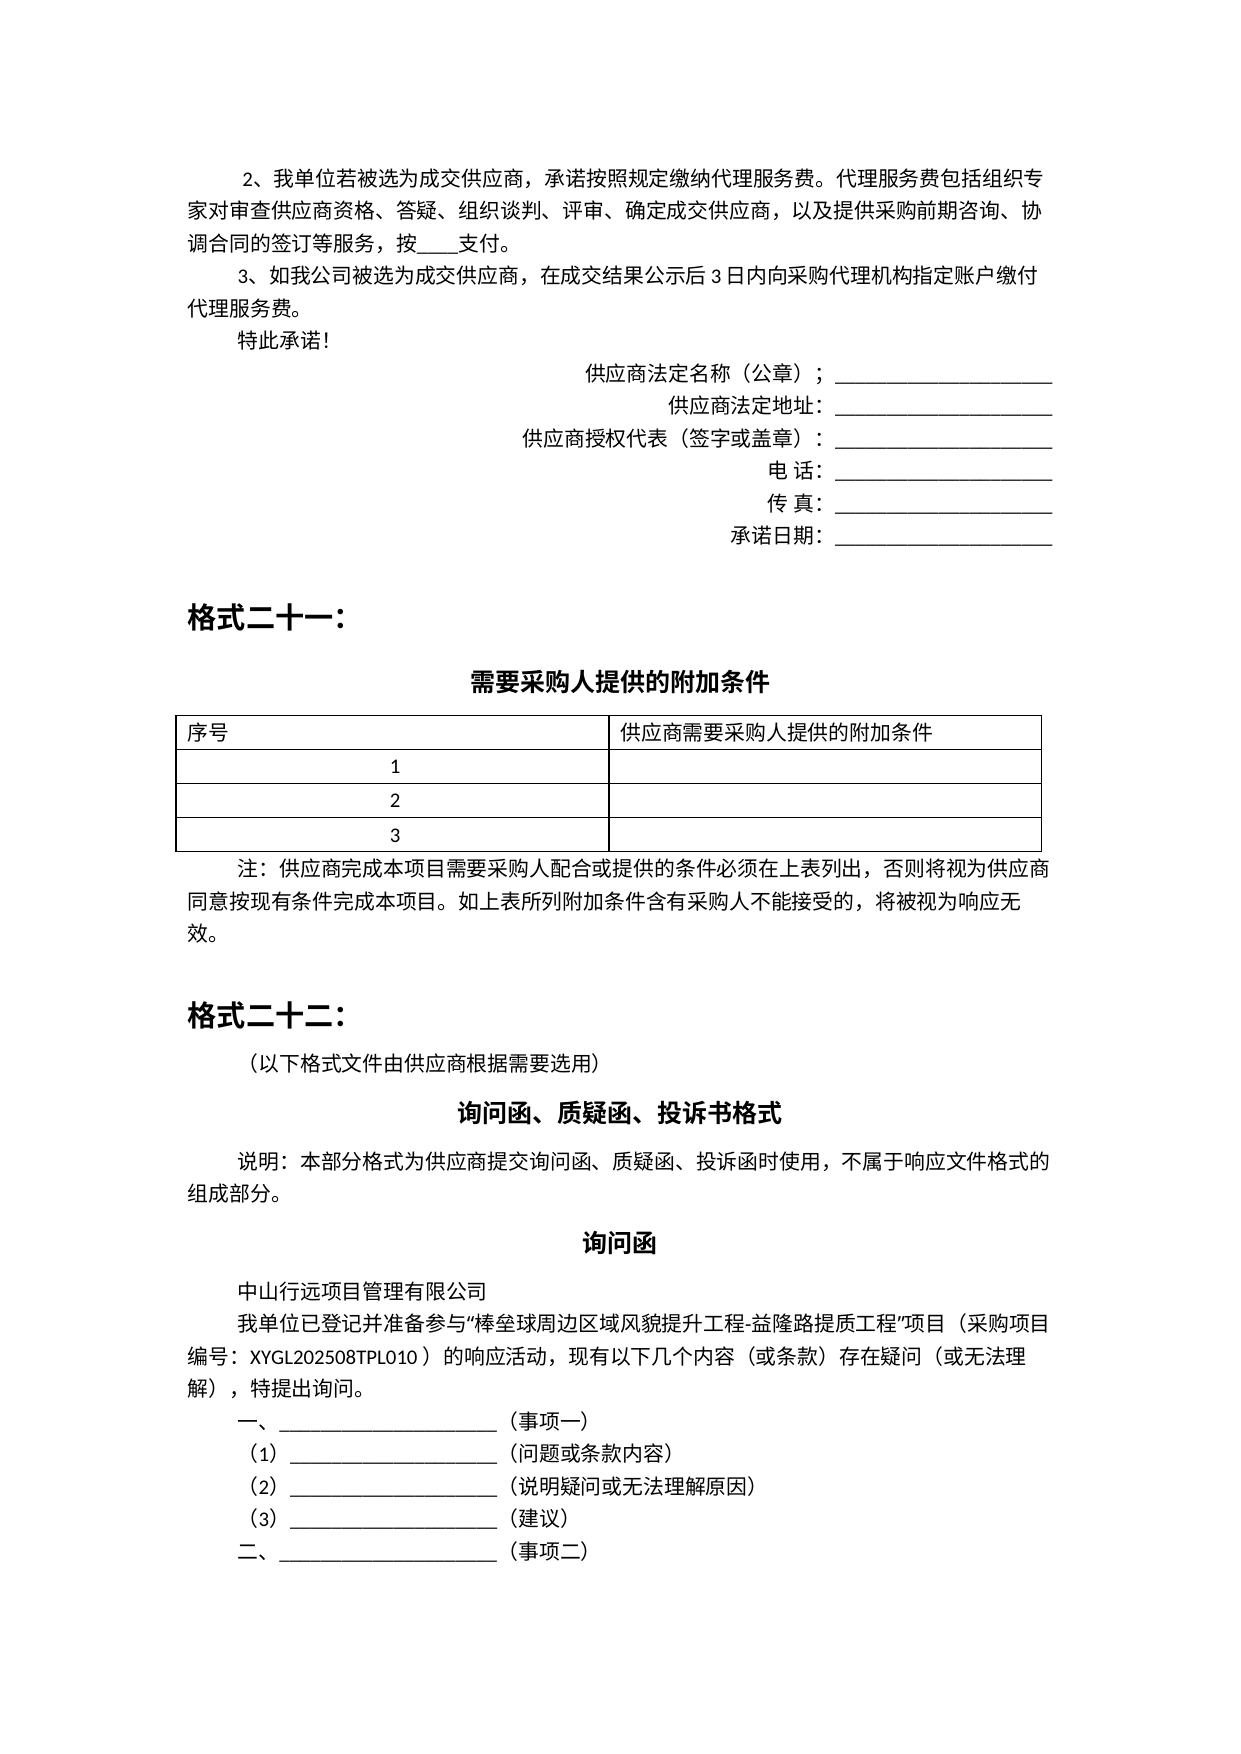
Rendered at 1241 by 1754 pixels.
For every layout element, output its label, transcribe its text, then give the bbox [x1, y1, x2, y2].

table_header 序号 [177, 716, 608, 748]
text 格式二十一： [187, 584, 1053, 649]
text 需要采购人提供的附加条件 [187, 649, 1053, 714]
text （2）____________________（说明疑问或无法理解原因） [187, 1470, 1053, 1502]
table_cell [610, 750, 1041, 783]
text 供应商授权代表（签字或盖章）：_____________________ [187, 422, 1053, 454]
text 说明：本部分格式为供应商提交询问函、质疑函、投诉函时使用，不属于响应文件格式的组成部分。 [187, 1145, 1053, 1210]
table_cell 2 [177, 784, 608, 817]
text 询问函、质疑函、投诉书格式 [187, 1080, 1053, 1145]
text 询问函 [187, 1210, 1053, 1275]
text 2、我单位若被选为成交供应商，承诺按照规定缴纳代理服务费。代理服务费包括组织专家对审查供应商资格、答疑、组织谈判、评审、确定成交供应商，以及提供采购前期咨询、协调合同的签订等服务，按____支付。 [187, 162, 1053, 259]
text 二、_____________________（事项二） [187, 1535, 1053, 1567]
text 注：供应商完成本项目需要采购人配合或提供的条件必须在上表列出，否则将视为供应商同意按现有条件完成本项目。如上表所列附加条件含有采购人不能接受的，将被视为响应无效。 [187, 852, 1053, 950]
text 传 真：_____________________ [187, 487, 1053, 519]
table_cell [610, 818, 1041, 851]
table_cell 1 [177, 750, 608, 783]
text 供应商法定地址：_____________________ [187, 389, 1053, 422]
text （1）____________________（问题或条款内容） [187, 1437, 1053, 1470]
text 我单位已登记并准备参与“棒垒球周边区域风貌提升工程-益隆路提质工程”项目（采购项目编号：XYGL202508TPL010 ）的响应活动，现有以下几个内容（或条款）存在疑问（或无法理解），特提出询问。 [187, 1307, 1053, 1405]
table_header 供应商需要采购人提供的附加条件 [610, 716, 1041, 748]
table_cell [610, 784, 1041, 817]
text 承诺日期：_____________________ [187, 519, 1053, 552]
text 电 话：_____________________ [187, 454, 1053, 487]
text 供应商法定名称（公章）；_____________________ [187, 357, 1053, 389]
text 3、如我公司被选为成交供应商，在成交结果公示后3日内向采购代理机构指定账户缴付代理服务费。 [187, 259, 1053, 324]
text 特此承诺！ [187, 324, 1053, 357]
table_cell 3 [177, 818, 608, 851]
text 格式二十二： [187, 982, 1053, 1047]
text 中山行远项目管理有限公司 [187, 1275, 1053, 1307]
text 一、_____________________（事项一） [187, 1405, 1053, 1437]
text （以下格式文件由供应商根据需要选用） [187, 1047, 1053, 1080]
text （3）____________________（建议） [187, 1502, 1053, 1535]
